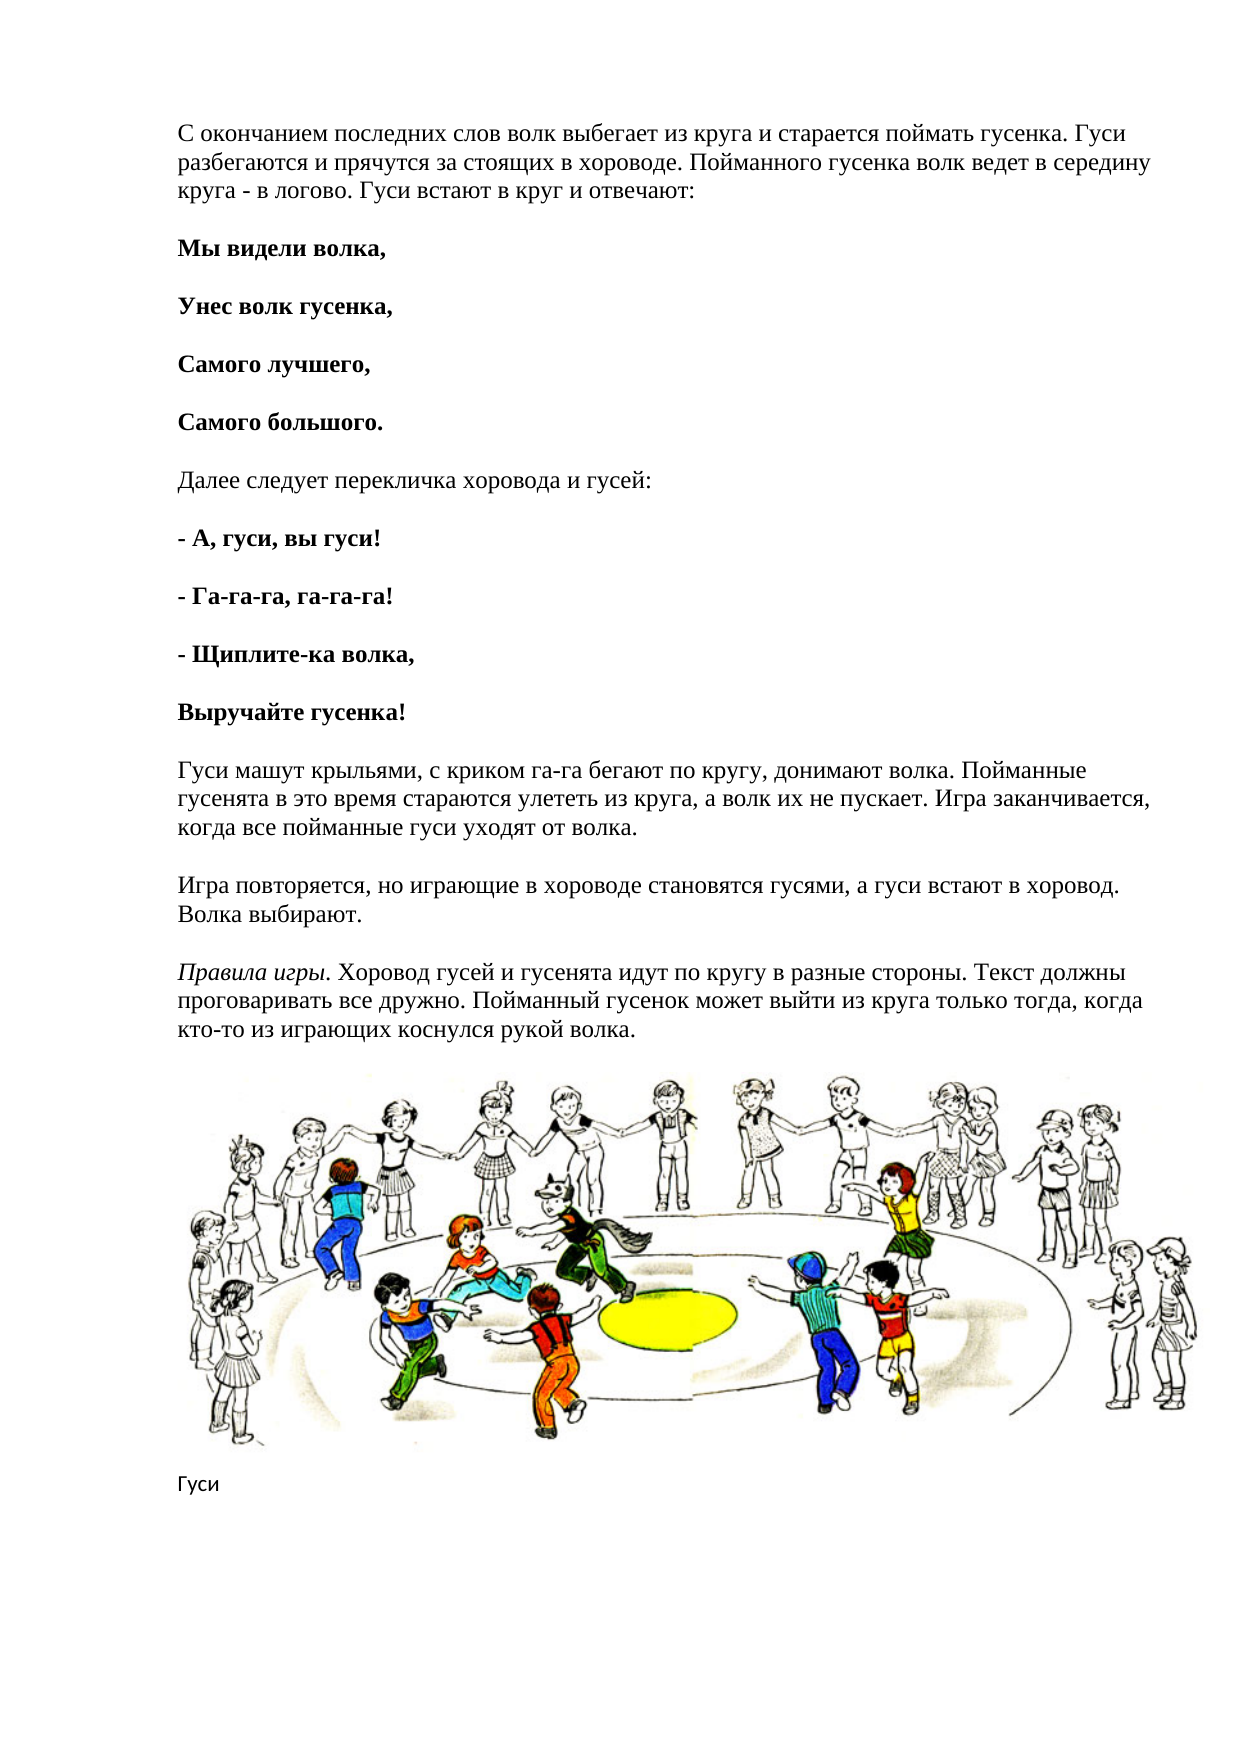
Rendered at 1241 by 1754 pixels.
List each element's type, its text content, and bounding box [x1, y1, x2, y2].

picture [177, 1072, 1210, 1465]
text Гуси машут крыльями, с криком га-га бегают по кругу, донимают волка. Пойманные гусенята в это время стараются улететь из круга, а волк их не пускает. Игра заканчивается, когда все пойманные гуси уходят от волка. [177, 755, 1152, 841]
text - Га-га-га, га-га-га! [177, 581, 1152, 610]
text - А, гуси, вы гуси! [177, 523, 1152, 552]
text Самого лучшего, [177, 349, 1152, 378]
text Игра повторяется, но играющие в хороводе становятся гусями, а гуси встают в хоровод. Волка выбирают. [177, 870, 1152, 928]
text Правила игры. Хоровод гусей и гусенята идут по кругу в разные стороны. Текст должны проговаривать все дружно. Пойманный гусенок может выйти из круга только тогда, когда кто-то из играющих коснулся рукой волка. [177, 957, 1152, 1043]
text Выручайте гусенка! [177, 697, 1152, 726]
text Самого большого. [177, 407, 1152, 436]
text - Щиплите-ка волка, [177, 639, 1152, 668]
text Гуси [177, 1465, 1152, 1497]
text Мы видели волка, [177, 233, 1152, 262]
text Унес волк гусенка, [177, 291, 1152, 320]
text С окончанием последних слов волк выбегает из круга и старается поймать гусенка. Гуси разбегаются и прячутся за стоящих в хороводе. Пойманного гусенка волк ведет в середину круга - в логово. Гуси встают в круг и отвечают: [177, 118, 1152, 204]
text Далее следует перекличка хоровода и гусей: [177, 465, 1152, 494]
